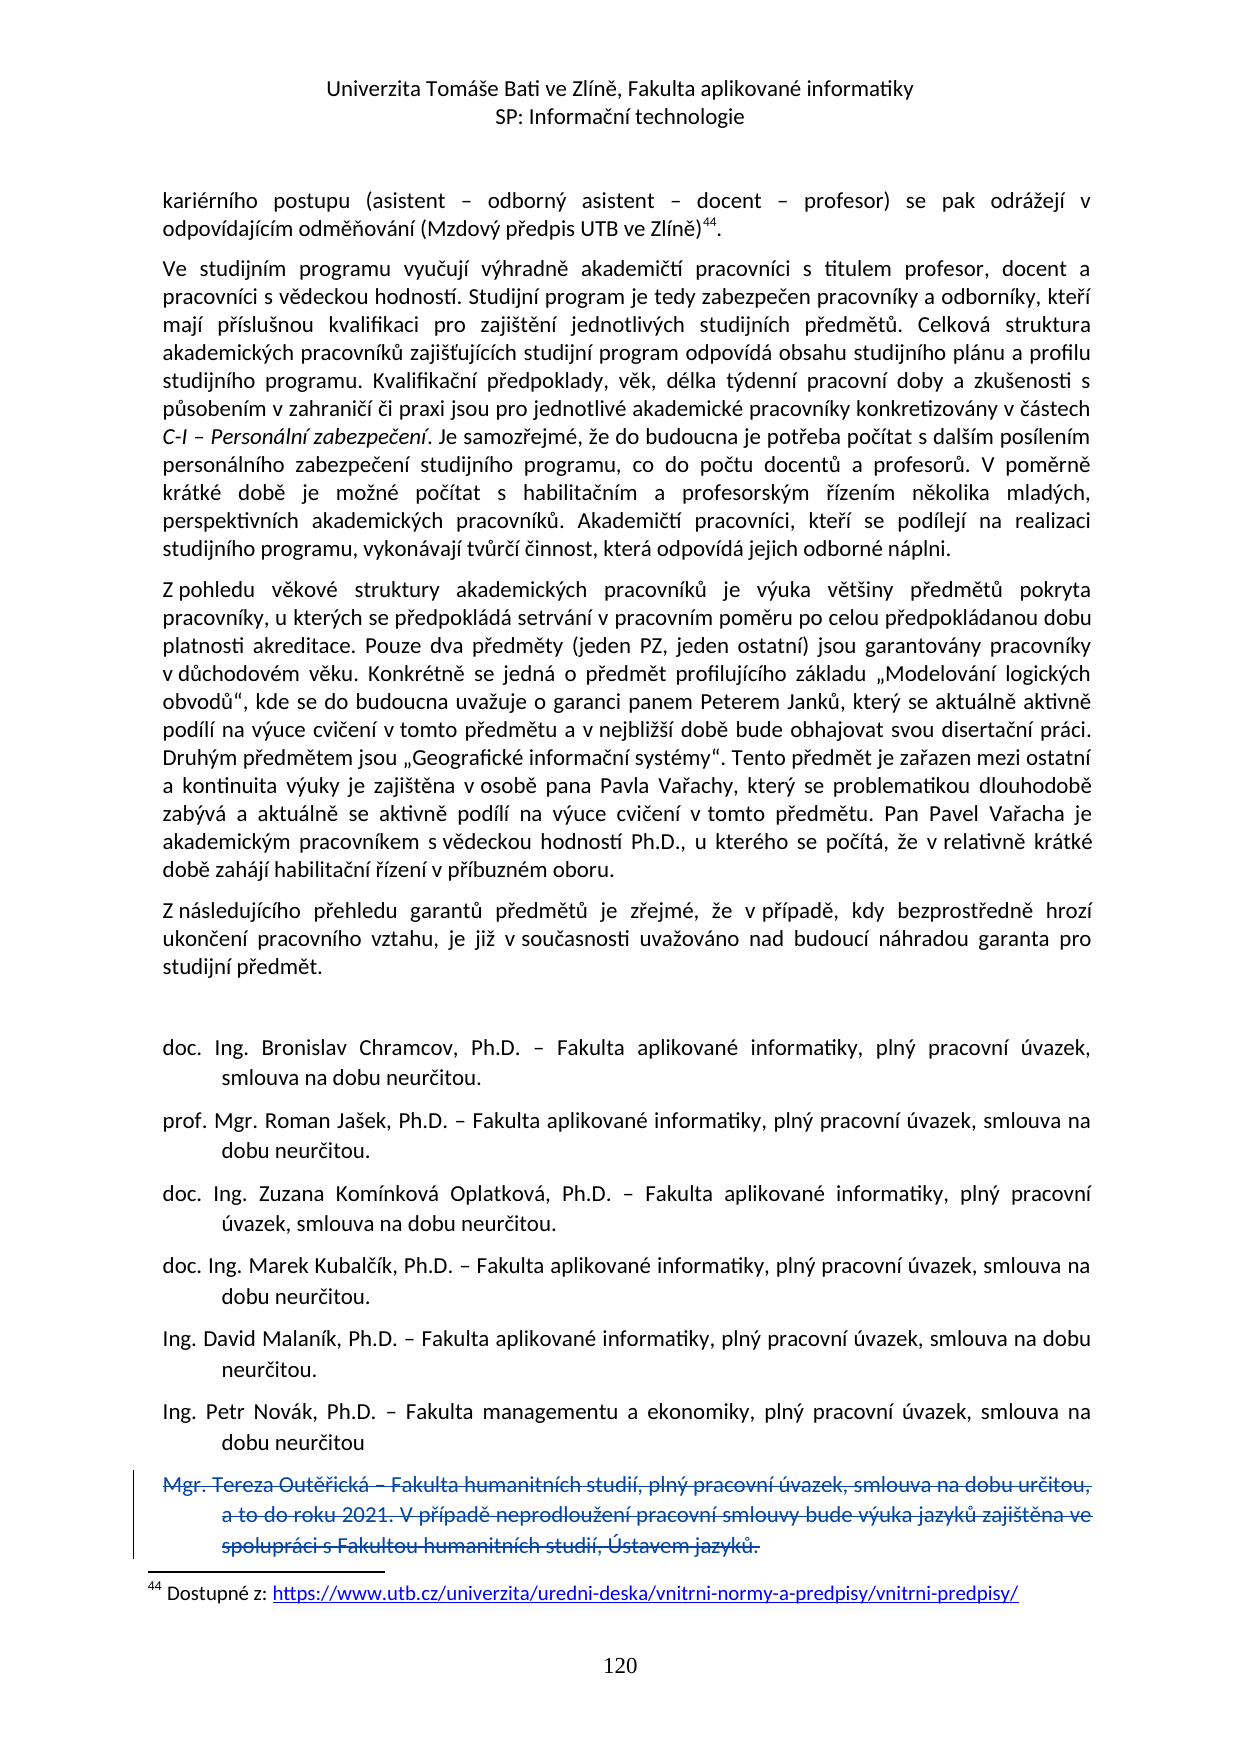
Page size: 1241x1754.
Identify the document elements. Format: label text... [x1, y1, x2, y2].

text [162, 186, 1093, 242]
text doc. Ing. Marek Kubalčík, Ph.D. – Fakulta aplikované informatiky, plný pracovní úvazek, smlouva na dobu neurčitou. [162, 1252, 1093, 1310]
text Ve studijním programu vyučují výhradně akademičtí pracovníci s titulem profesor, docent a pracovníci s vědeckou hodností. Studijní program je tedy zabezpečen pracovníky a odborníky, kteří mají příslušnou kvalifikaci pro zajištění jednotlivých studijních předmětů. Celková struktura akademických pracovníků zajišťujících studijní program odpovídá obsahu studijního plánu a profilu studijního programu. Kvalifikační předpoklady, věk, délka týdenní pracovní doby a zkušenosti s působením v zahraničí či praxi jsou pro jednotlivé akademické pracovníky konkretizovány v částech C-I – Personální zabezpečení. Je samozřejmé, že do budoucna je potřeba počítat s dalším posílením personálního zabezpečení studijního programu, co do počtu docentů a profesorů. V poměrně krátké době je možné počítat s habilitačním a profesorským řízením několika mladých, perspektivních akademických pracovníků. Akademičtí pracovníci, kteří se podílejí na realizaci studijního programu, vykonávají tvůrčí činnost, která odpovídá jejich odborné náplni. [162, 254, 1093, 563]
text prof. Mgr. Roman Jašek, Ph.D. – Fakulta aplikované informatiky, plný pracovní úvazek, smlouva na dobu neurčitou. [162, 1106, 1093, 1164]
text Z následujícího přehledu garantů předmětů je zřejmé, že v případě, kdy bezprostředně hrozí ukončení pracovního vztahu, je již v současnosti uvažováno nad budoucí náhradou garanta pro studijní předmět. [162, 896, 1093, 980]
text Ing. David Malaník, Ph.D. – Fakulta aplikované informatiky, plný pracovní úvazek, smlouva na dobu neurčitou. [162, 1324, 1093, 1383]
text doc. Ing. Bronislav Chramcov, Ph.D. – Fakulta aplikované informatiky, plný pracovní úvazek, smlouva na dobu neurčitou. [162, 1033, 1093, 1091]
text Ing. Petr Novák, Ph.D. – Fakulta managementu a ekonomiky, plný pracovní úvazek, smlouva na dobu neurčitou [162, 1397, 1093, 1456]
text doc. Ing. Zuzana Komínková Oplatková, Ph.D. – Fakulta aplikované informatiky, plný pracovní úvazek, smlouva na dobu neurčitou. [162, 1179, 1093, 1237]
text Z pohledu věkové struktury akademických pracovníků je výuka většiny předmětů pokryta pracovníky, u kterých se předpokládá setrvání v pracovním poměru po celou předpokládanou dobu platnosti akreditace. Pouze dva předměty (jeden PZ, jeden ostatní) jsou garantovány pracovníky v důchodovém věku. Konkrétně se jedná o předmět profilujícího základu „Modelování logických obvodů“, kde se do budoucna uvažuje o garanci panem Peterem Janků, který se aktuálně aktivně podílí na výuce cvičení v tomto předmětu a v nejbližší době bude obhajovat svou disertační práci. Druhým předmětem jsou „Geografické informační systémy“. Tento předmět je zařazen mezi ostatní a kontinuita výuky je zajištěna v osobě pana Pavla Vařachy, který se problematikou dlouhodobě zabývá a aktuálně se aktivně podílí na výuce cvičení v tomto předmětu. Pan Pavel Vařacha je akademickým pracovníkem s vědeckou hodností Ph.D., u kterého se počítá, že v relativně krátké době zahájí habilitační řízení v příbuzném oboru. [162, 575, 1093, 883]
